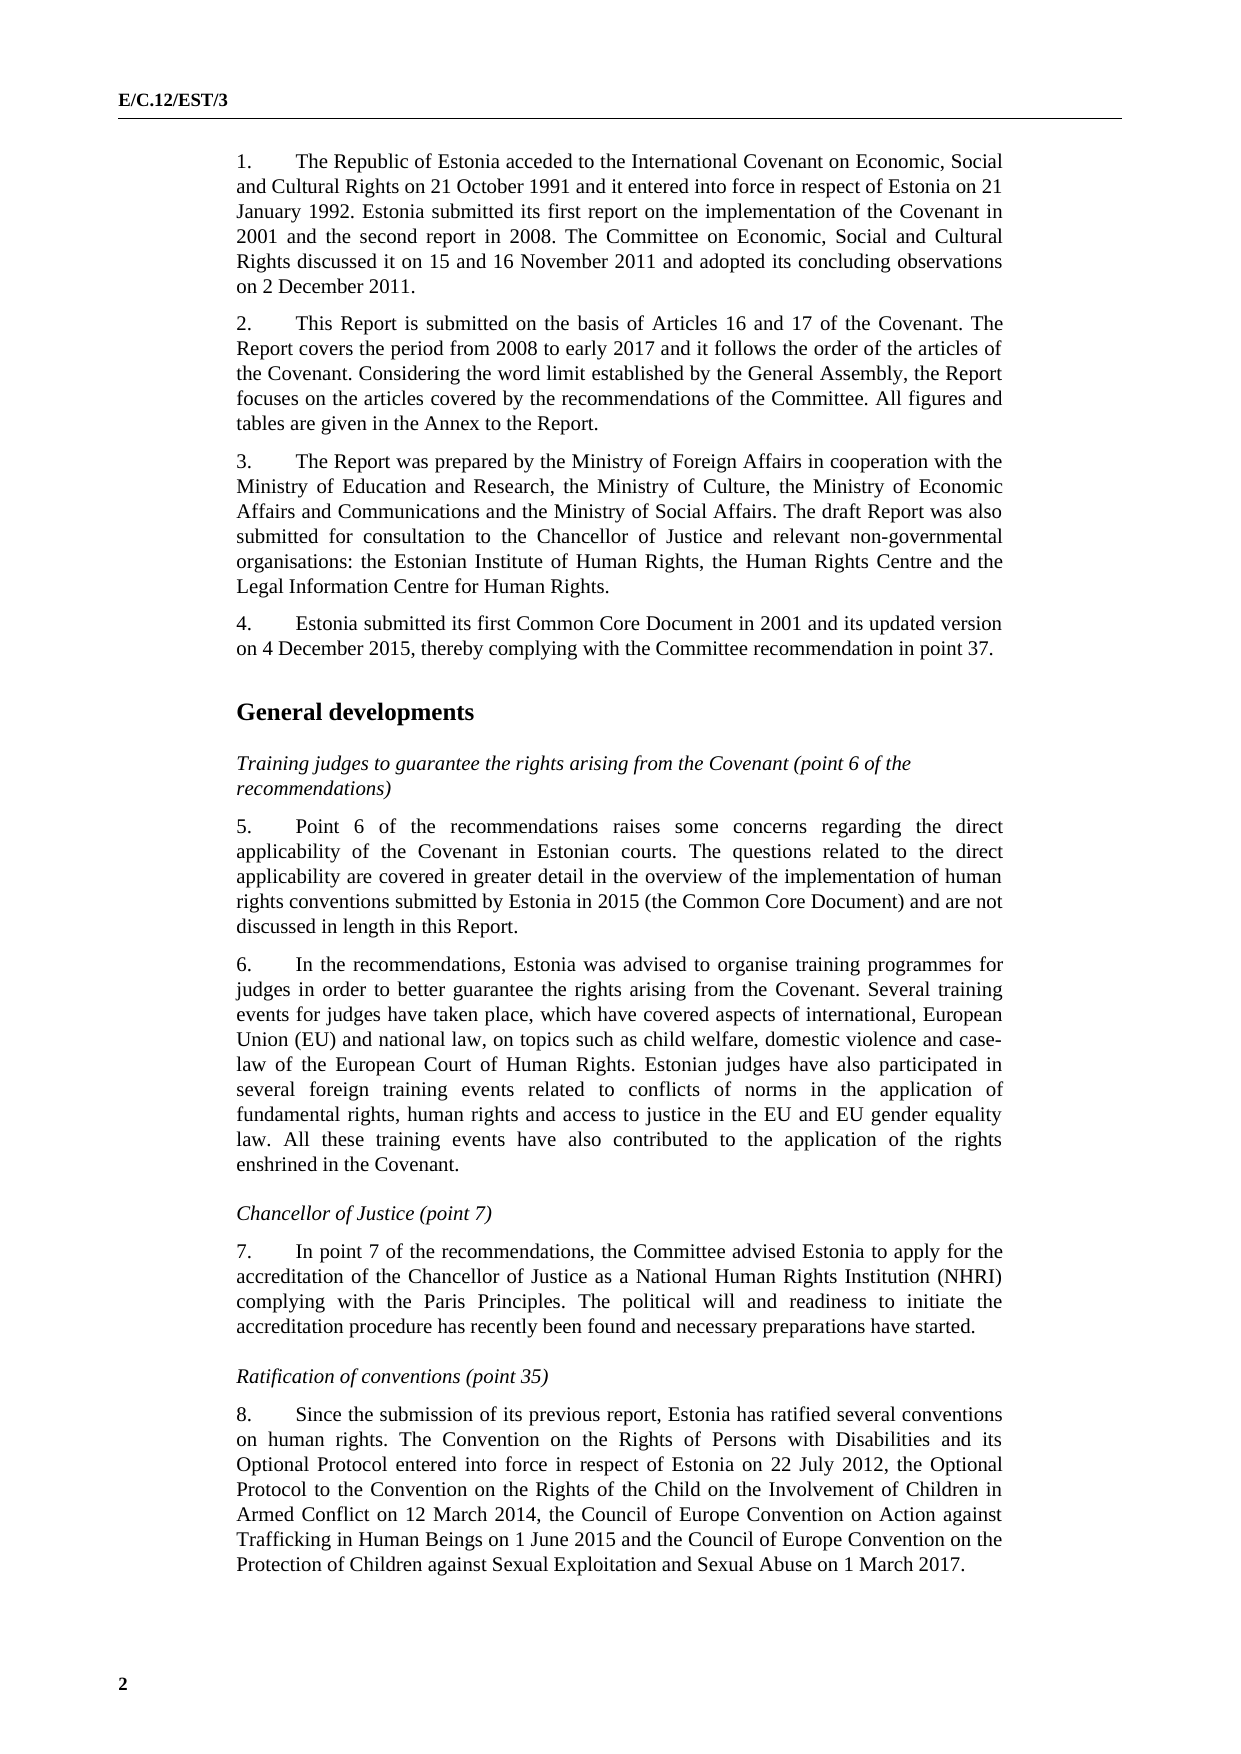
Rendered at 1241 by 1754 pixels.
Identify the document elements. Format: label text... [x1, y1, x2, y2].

text 6. In the recommendations, Estonia was advised to organise training programmes for judges in order to better guarantee the rights arising from the Covenant. Several training events for judges have taken place, which have covered aspects of international, European Union (EU) and national law, on topics such as child welfare, domestic violence and case-law of the European Court of Human Rights. Estonian judges have also participated in several foreign training events related to conflicts of norms in the application of fundamental rights, human rights and access to justice in the EU and EU gender equality law. All these training events have also contributed to the application of the rights enshrined in the Covenant. [236, 951, 1004, 1176]
text 3. The Report was prepared by the Ministry of Foreign Affairs in cooperation with the Ministry of Education and Research, the Ministry of Culture, the Ministry of Economic Affairs and Communications and the Ministry of Social Affairs. The draft Report was also submitted for consultation to the Chancellor of Justice and relevant non-governmental organisations: the Estonian Institute of Human Rights, the Human Rights Centre and the Legal Information Centre for Human Rights. [236, 448, 1004, 598]
text General developments [118, 698, 1004, 726]
text 2. This Report is submitted on the basis of Articles 16 and 17 of the Covenant. The Report covers the period from 2008 to early 2017 and it follows the order of the articles of the Covenant. Considering the word limit established by the General Assembly, the Report focuses on the articles covered by the recommendations of the Committee. All figures and tables are given in the Annex to the Report. [236, 310, 1004, 435]
text 7. In point 7 of the recommendations, the Committee advised Estonia to apply for the accreditation of the Chancellor of Justice as a National Human Rights Institution (NHRI) complying with the Paris Principles. The political will and readiness to initiate the accreditation procedure has recently been found and necessary preparations have started. [236, 1238, 1004, 1338]
text 5. Point 6 of the recommendations raises some concerns regarding the direct applicability of the Covenant in Estonian courts. The questions related to the direct applicability are covered in greater detail in the overview of the implementation of human rights conventions submitted by Estonia in 2015 (the Common Core Document) and are not discussed in length in this Report. [236, 813, 1004, 938]
text Chancellor of Justice (point 7) [118, 1201, 1004, 1226]
text 1. The Republic of Estonia acceded to the International Covenant on Economic, Social and Cultural Rights on 21 October 1991 and it entered into force in respect of Estonia on 21 January 1992. Estonia submitted its first report on the implementation of the Covenant in 2001 and the second report in 2008. The Committee on Economic, Social and Cultural Rights discussed it on 15 and 16 November 2011 and adopted its concluding observations on 2 December 2011. [236, 148, 1004, 298]
text Ratification of conventions (point 35) [118, 1363, 1004, 1388]
text 4. Estonia submitted its first Common Core Document in 2001 and its updated version on 4 December 2015, thereby complying with the Committee recommendation in point 37. [236, 610, 1004, 660]
text 8. Since the submission of its previous report, Estonia has ratified several conventions on human rights. The Convention on the Rights of Persons with Disabilities and its Optional Protocol entered into force in respect of Estonia on 22 July 2012, the Optional Protocol to the Convention on the Rights of the Child on the Involvement of Children in Armed Conflict on 12 March 2014, the Council of Europe Convention on Action against Trafficking in Human Beings on 1 June 2015 and the Council of Europe Convention on the Protection of Children against Sexual Exploitation and Sexual Abuse on 1 March 2017. [236, 1401, 1004, 1576]
text Training judges to guarantee the rights arising from the Covenant (point 6 of the recommendations) [118, 751, 1004, 801]
